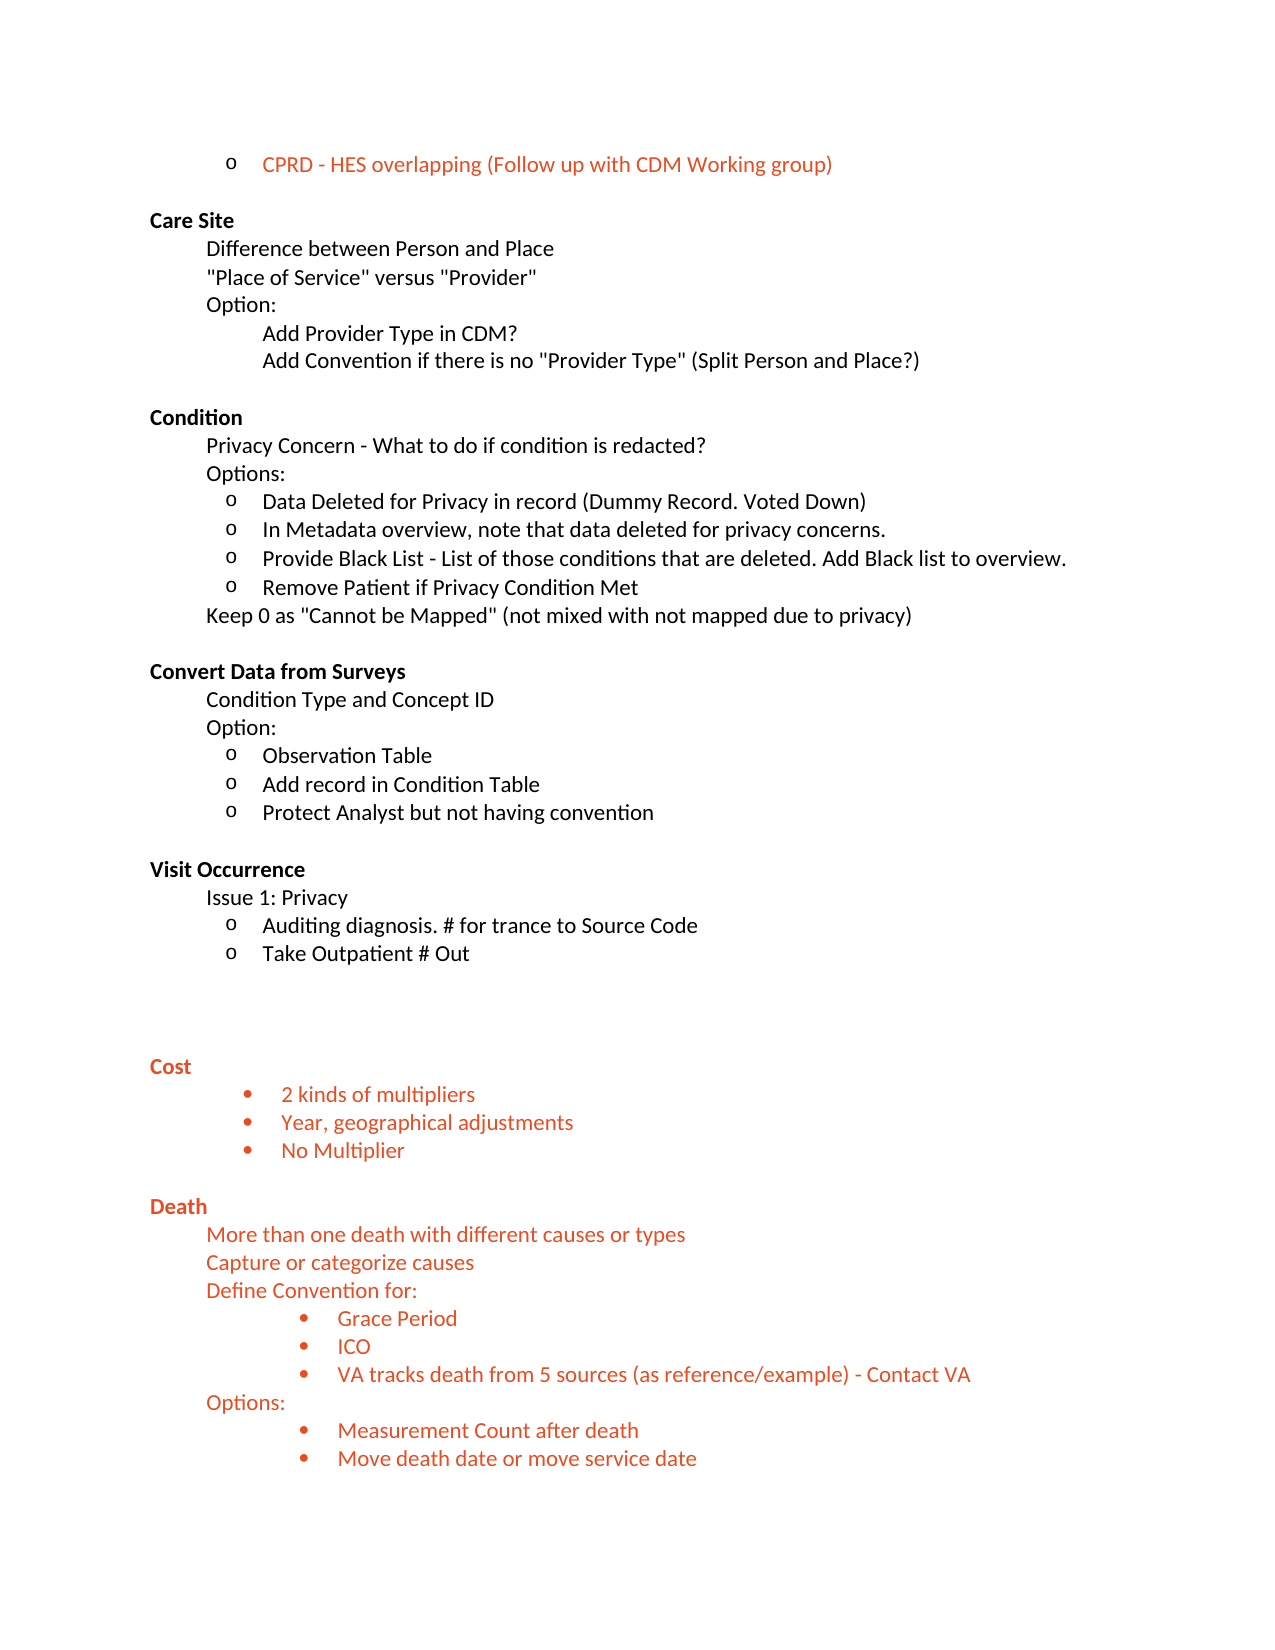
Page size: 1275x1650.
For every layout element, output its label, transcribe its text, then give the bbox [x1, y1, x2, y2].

list Grace Period [300, 1304, 1125, 1332]
text Privacy Concern - What to do if condition is redacted? [206, 431, 1125, 459]
text "Place of Service" versus "Provider" [206, 263, 1125, 291]
list Remove Patient if Privacy Condition Met [225, 572, 1125, 601]
list Auditing diagnosis. # for trance to Source Code [225, 911, 1125, 939]
text Condition Type and Concept ID [206, 685, 1125, 713]
list Observation Table [225, 741, 1125, 769]
text Keep 0 as "Cannot be Mapped" (not mixed with not mapped due to privacy) [206, 601, 1125, 629]
text Condition [150, 403, 1125, 431]
list Add record in Condition Table [225, 769, 1125, 798]
text Options: [206, 459, 1125, 487]
list In Metadata overview, note that data deleted for privacy concerns. [225, 515, 1125, 544]
text Cost [150, 1052, 1125, 1080]
text More than one death with different causes or types [206, 1220, 1125, 1248]
text Difference between Person and Place [206, 234, 1125, 263]
list Year, geographical adjustments [244, 1108, 1125, 1136]
text Options: [206, 1388, 1125, 1416]
list Protect Analyst but not having convention [225, 798, 1125, 827]
list CPRD - HES overlapping (Follow up with CDM Working group) [225, 150, 1125, 178]
text Option: [206, 713, 1125, 741]
list Move death date or move service date [300, 1444, 1125, 1472]
text Death [150, 1192, 1125, 1220]
text Define Convention for: [206, 1276, 1125, 1304]
list 2 kinds of multipliers [244, 1080, 1125, 1108]
list Provide Black List - List of those conditions that are deleted. Add Black list to overview. [225, 544, 1125, 572]
text Option: [206, 291, 1125, 319]
list ICO [300, 1332, 1125, 1360]
text Care Site [150, 207, 1125, 234]
text Capture or categorize causes [206, 1248, 1125, 1276]
list No Multiplier [244, 1136, 1125, 1164]
list Take Outpatient # Out [225, 939, 1125, 968]
text Add Convention if there is no "Provider Type" (Split Person and Place?) [262, 347, 1125, 375]
list Data Deleted for Privacy in record (Dummy Record. Voted Down) [225, 487, 1125, 515]
text Issue 1: Privacy [206, 883, 1125, 911]
text Convert Data from Surveys [150, 657, 1125, 685]
list Measurement Count after death [300, 1416, 1125, 1444]
list VA tracks death from 5 sources (as reference/example) - Contact VA [300, 1360, 1125, 1388]
text Visit Occurrence [150, 855, 1125, 883]
text Add Provider Type in CDM? [262, 319, 1125, 347]
